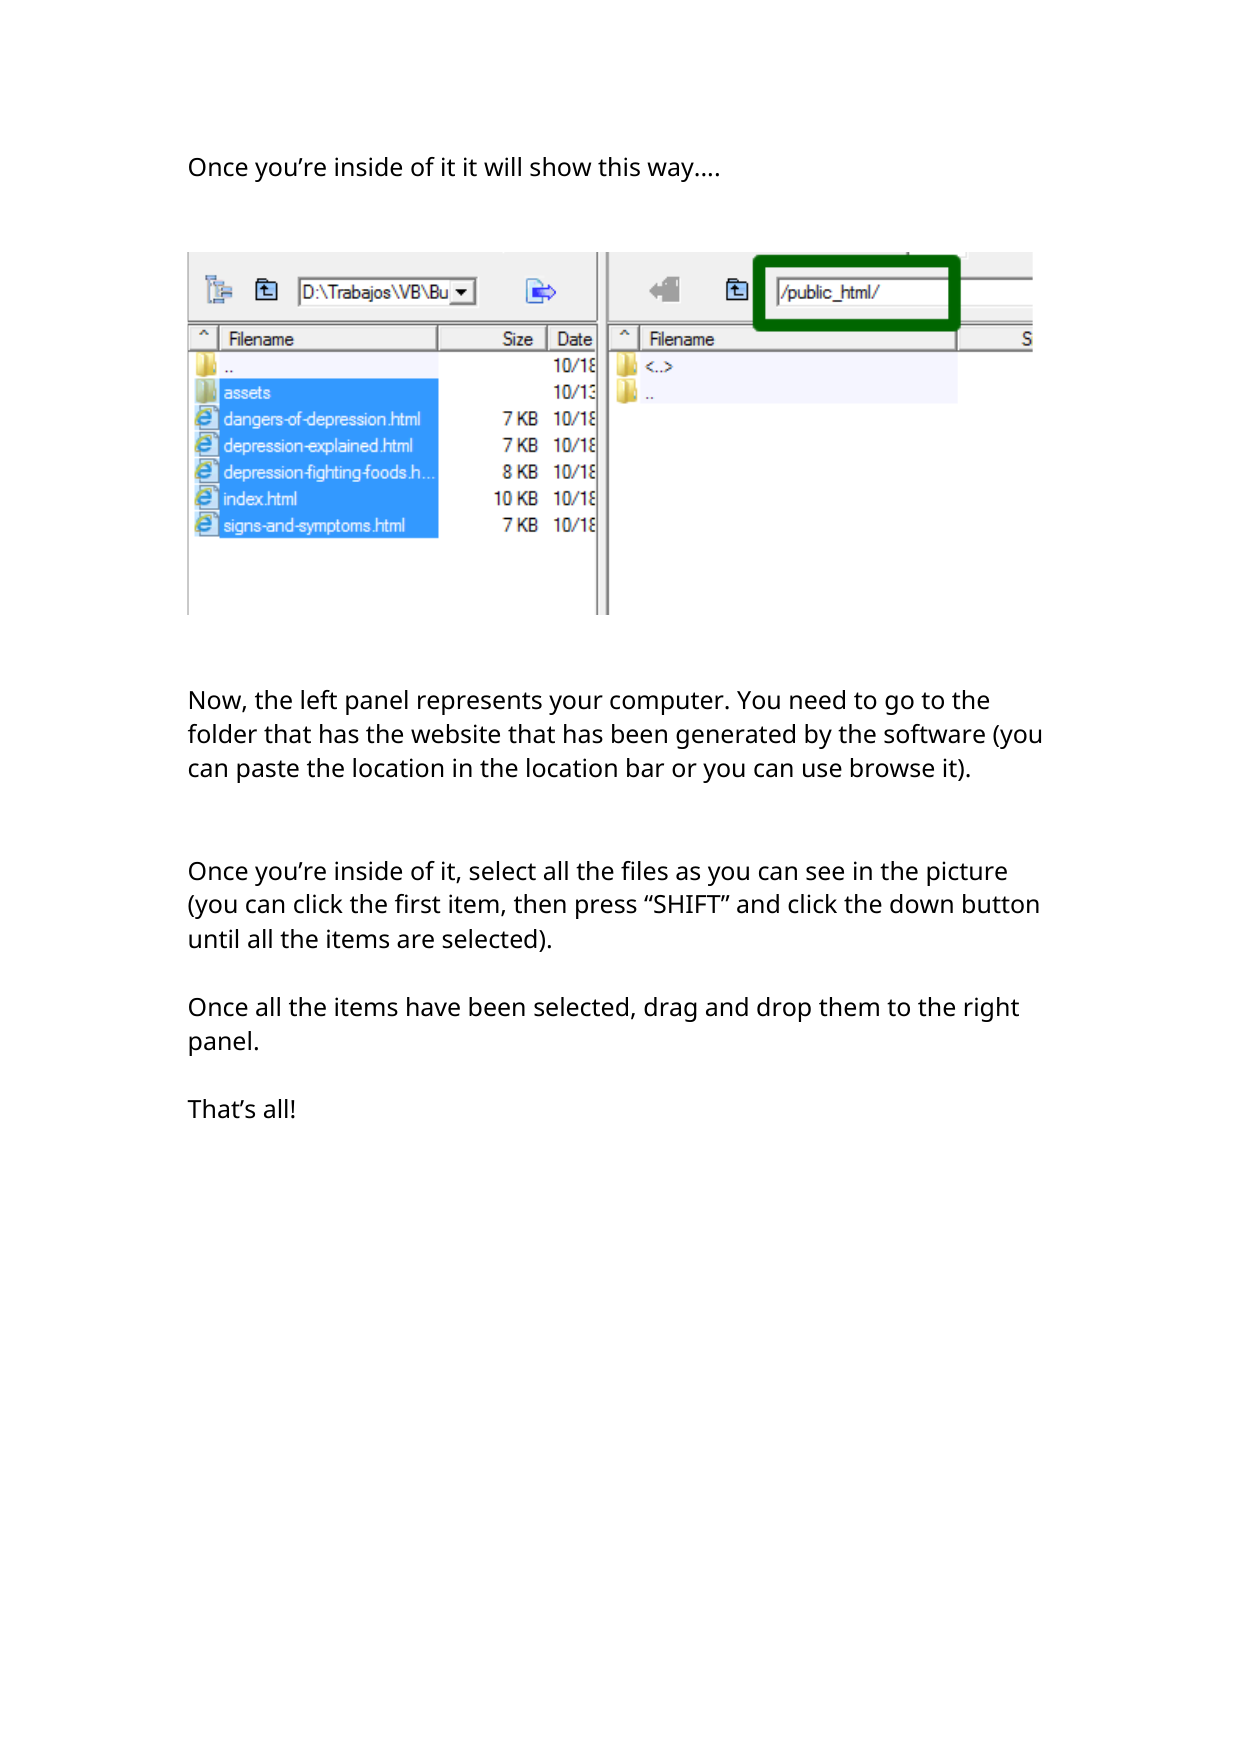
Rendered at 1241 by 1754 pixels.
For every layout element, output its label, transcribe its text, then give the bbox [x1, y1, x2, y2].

text Once you’re inside of it it will show this way.... [187, 150, 1053, 184]
text Once you’re inside of it, select all the files as you can see in the picture (you can click the first item, then press “SHIFT” and click the down button until all the items are selected). [187, 853, 1053, 955]
text Once all the items have been selected, drag and drop them to the right panel. [187, 989, 1053, 1057]
text Now, the left panel represents your computer. You need to go to the folder that has the website that has been generated by the software (you can paste the location in the location bar or you can use browse it). [187, 683, 1053, 785]
picture [187, 252, 1033, 615]
text That’s all! [187, 1092, 1053, 1126]
